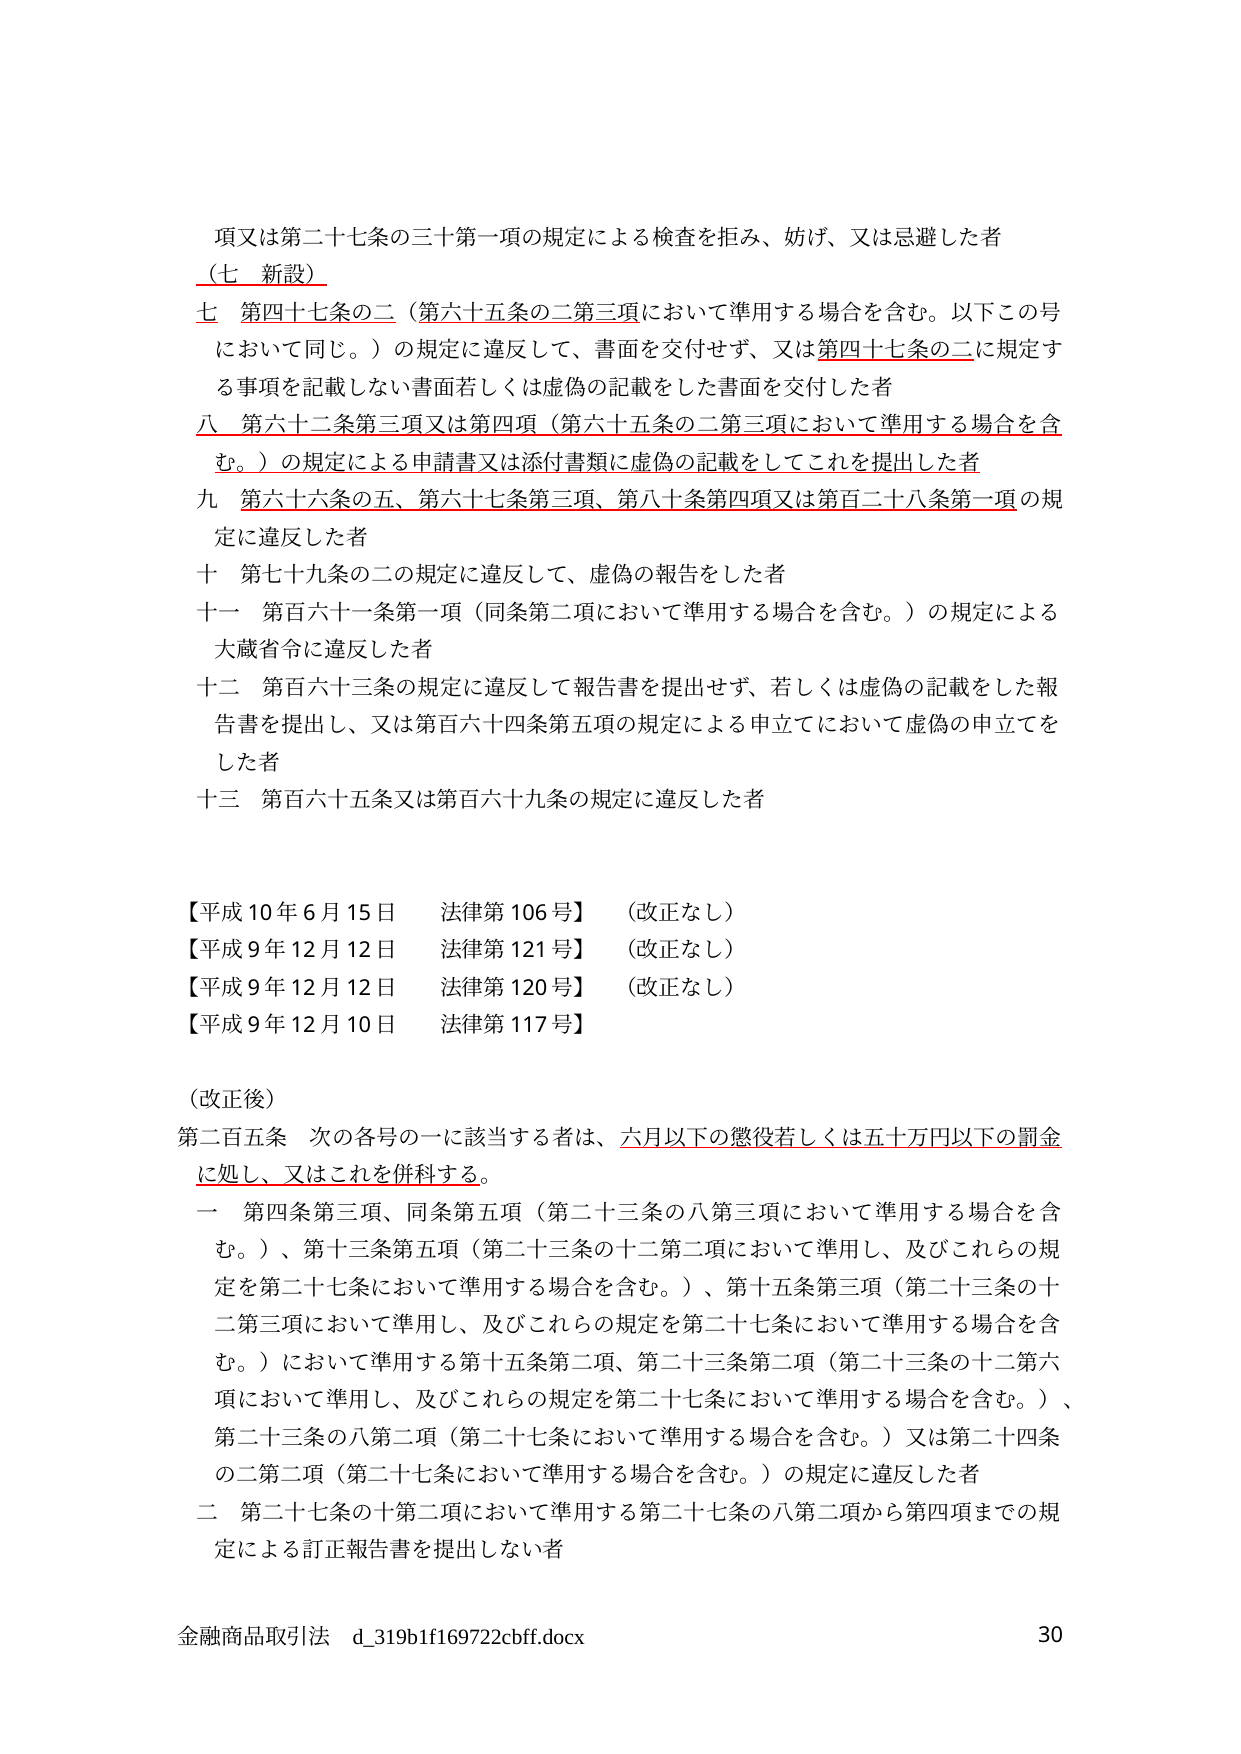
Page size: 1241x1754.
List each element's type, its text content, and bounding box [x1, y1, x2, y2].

text 十一 第百六十一条第一項（同条第二項において準用する場合を含む。）の規定による大蔵省令に違反した者 [196, 592, 1063, 667]
text 【平成9年12月12日 法律第121号】 （改正なし） [177, 929, 1063, 967]
text 七 第四十七条の二（第六十五条の二第三項において準用する場合を含む。以下この号において同じ。）の規定に違反して、書面を交付せず、又は第四十七条の二に規定する事項を記載しない書面若しくは虚偽の記載をした書面を交付した者 [196, 292, 1063, 404]
text 第二百五条 次の各号の一に該当する者は、六月以下の懲役若しくは五十万円以下の罰金に処し、又はこれを併科する。 [177, 1117, 1063, 1192]
text 【平成9年12月12日 法律第120号】 （改正なし） [177, 967, 1063, 1004]
text （七 新設） [196, 254, 1063, 292]
text 【平成9年12月10日 法律第117号】 [177, 1004, 1063, 1042]
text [196, 217, 1063, 254]
text 十二 第百六十三条の規定に違反して報告書を提出せず、若しくは虚偽の記載をした報告書を提出し、又は第百六十四条第五項の規定による申立てにおいて虚偽の申立てをした者 [196, 667, 1063, 779]
text 一 第四条第三項、同条第五項（第二十三条の八第三項において準用する場合を含む。）、第十三条第五項（第二十三条の十二第二項において準用し、及びこれらの規定を第二十七条において準用する場合を含む。）、第十五条第三項（第二十三条の十二第三項において準用し、及びこれらの規定を第二十七条において準用する場合を含む。）において準用する第十五条第二項、第二十三条第二項（第二十三条の十二第六項において準用し、及びこれらの規定を第二十七条において準用する場合を含む。）、第二十三条の八第二項（第二十七条において準用する場合を含む。）又は第二十四条の二第二項（第二十七条において準用する場合を含む。）の規定に違反した者 [196, 1192, 1063, 1492]
text 九 第六十六条の五、第六十七条第三項、第八十条第四項又は第百二十八条第一項の規定に違反した者 [196, 479, 1063, 554]
text 二 第二十七条の十第二項において準用する第二十七条の八第二項から第四項までの規定による訂正報告書を提出しない者 [196, 1492, 1063, 1567]
text 十三 第百六十五条又は第百六十九条の規定に違反した者 [196, 779, 1063, 817]
text 【平成10年6月15日 法律第106号】 （改正なし） [177, 892, 1063, 929]
text 八 第六十二条第三項又は第四項（第六十五条の二第三項において準用する場合を含む。）の規定による申請書又は添付書類に虚偽の記載をしてこれを提出した者 [196, 404, 1063, 479]
text （改正後） [177, 1079, 1063, 1117]
text 十 第七十九条の二の規定に違反して、虚偽の報告をした者 [196, 554, 1063, 592]
